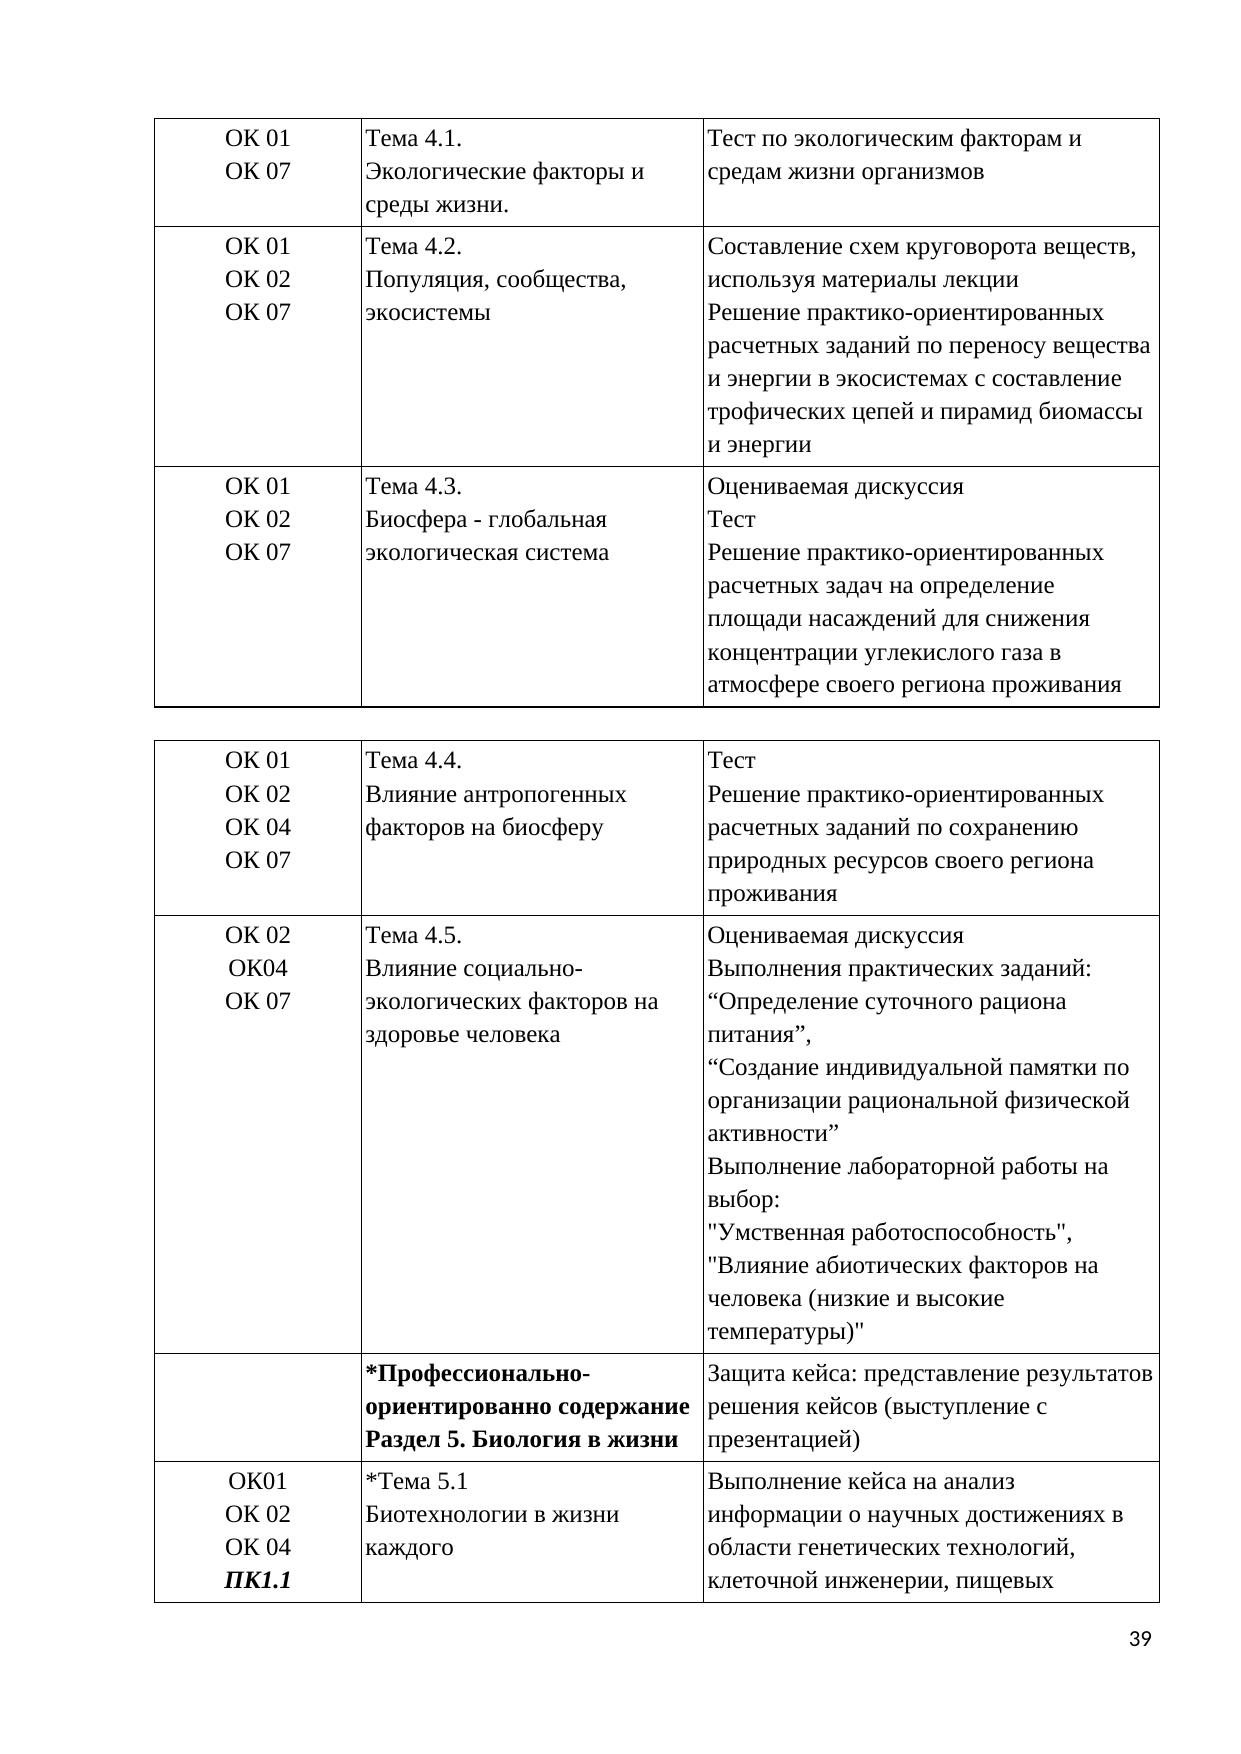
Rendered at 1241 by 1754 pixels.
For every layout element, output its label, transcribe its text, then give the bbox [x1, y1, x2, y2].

table_header Тест Решение практико-ориентированных расчетных заданий по сохранению природных ресурсов своего региона проживания [704, 741, 1159, 914]
table_cell Оцениваемая дискуссия Выполнения практических заданий: “Определение суточного рациона питания”, “Создание индивидуальной памятки по организации рациональной физической активности” Выполнение лабораторной работы на выбор: "Умственная работоспособность", "Влияние абиотических факторов на человека (низкие и высокие температуры)" [704, 916, 1159, 1353]
table_cell ОК 01 ОК 02 ОК 07 [155, 467, 361, 706]
table_cell ОК 02 ОК04 ОК 07 [155, 916, 361, 1353]
table_cell Тема 4.1. Экологические факторы и среды жизни. [362, 119, 703, 226]
table_header Тема 4.4. Влияние антропогенных факторов на биосферу [362, 741, 703, 914]
table_cell Защита кейса: представление результатов решения кейсов (выступление с презентацией) [704, 1354, 1159, 1461]
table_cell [362, 1462, 703, 1602]
table_cell ОК 01 ОК 07 [155, 119, 361, 226]
table_cell Тема 4.3. Биосфера - глобальная экологическая система [362, 467, 703, 706]
table_cell Оцениваемая дискуссия Тест Решение практико-ориентированных расчетных задач на определение площади насаждений для снижения концентрации углекислого газа в атмосфере своего региона проживания [704, 467, 1159, 706]
table_cell Тема 4.2. Популяция, сообщества, экосистемы [362, 227, 703, 466]
table_cell Тема 4.5. Влияние социально-экологических факторов на здоровье человека [362, 916, 703, 1353]
table_cell Тест по экологическим факторам и средам жизни организмов [704, 119, 1159, 226]
table_header ОК 01 ОК 02 ОК 04 ОК 07 [155, 741, 361, 914]
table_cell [704, 1462, 1159, 1602]
table_cell [155, 1354, 361, 1461]
table_cell *Профессионально-ориентированно содержание Раздел 5. Биология в жизни [362, 1354, 703, 1461]
table_cell ОК 01 ОК 02 ОК 07 [155, 227, 361, 466]
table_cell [155, 1462, 361, 1602]
table_cell Составление схем круговорота веществ, используя материалы лекции Решение практико-ориентированных расчетных заданий по переносу вещества и энергии в экосистемах с составление трофических цепей и пирамид биомассы и энергии [704, 227, 1159, 466]
